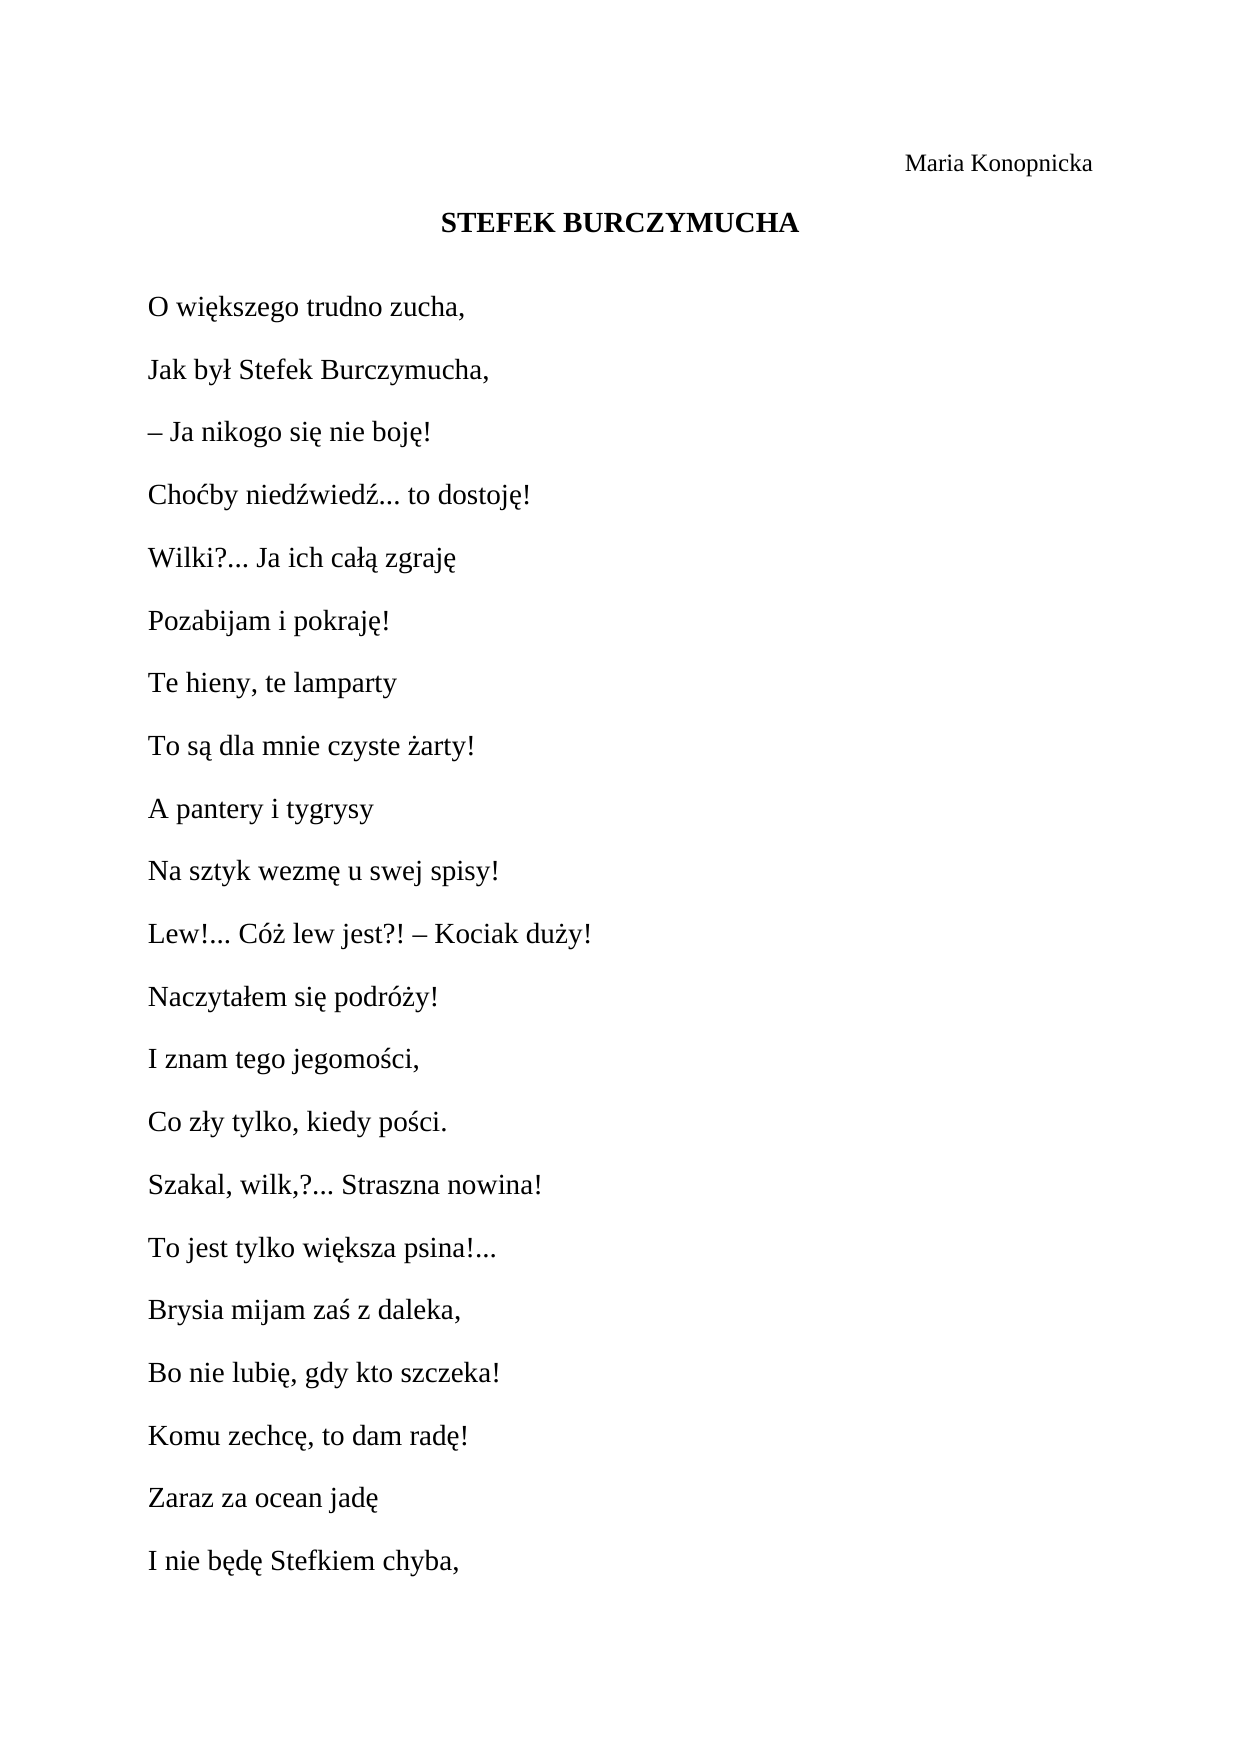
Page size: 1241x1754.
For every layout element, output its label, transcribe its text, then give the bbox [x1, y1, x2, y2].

text Brysia mijam zaś z daleka, [148, 1292, 1093, 1326]
text To są dla mnie czyste żarty! [148, 728, 1093, 762]
text To jest tylko większa psina!... [148, 1230, 1093, 1263]
text A pantery i tygrysy [148, 791, 1093, 824]
text Wilki?... Ja ich całą zgraję [148, 540, 1093, 573]
text Szakal, wilk,?... Straszna nowina! [148, 1167, 1093, 1201]
text Zaraz za ocean jadę [148, 1481, 1093, 1514]
text Na sztyk wezmę u swej spisy! [148, 853, 1093, 887]
text Komu zechcę, to dam radę! [148, 1418, 1093, 1451]
text – Ja nikogo się nie boję! [148, 414, 1093, 448]
subtitle STEFEK BURCZYMUCHA [148, 206, 1093, 239]
text Bo nie lubię, gdy kto szczeka! [148, 1355, 1093, 1389]
subtitle Maria Konopnicka [148, 148, 1093, 176]
text O większego trudno zucha, [148, 289, 1093, 323]
text Jak był Stefek Burczymucha, [148, 352, 1093, 385]
text Naczytałem się podróży! [148, 979, 1093, 1012]
text I nie będę Stefkiem chyba, [148, 1543, 1093, 1577]
text Co zły tylko, kiedy pości. [148, 1104, 1093, 1138]
text Lew!... Cóż lew jest?! – Kociak duży! [148, 916, 1093, 950]
text Pozabijam i pokraję! [148, 603, 1093, 636]
text Choćby niedźwiedź... to dostoję! [148, 477, 1093, 511]
text I znam tego jegomości, [148, 1042, 1093, 1075]
text Te hieny, te lamparty [148, 665, 1093, 699]
